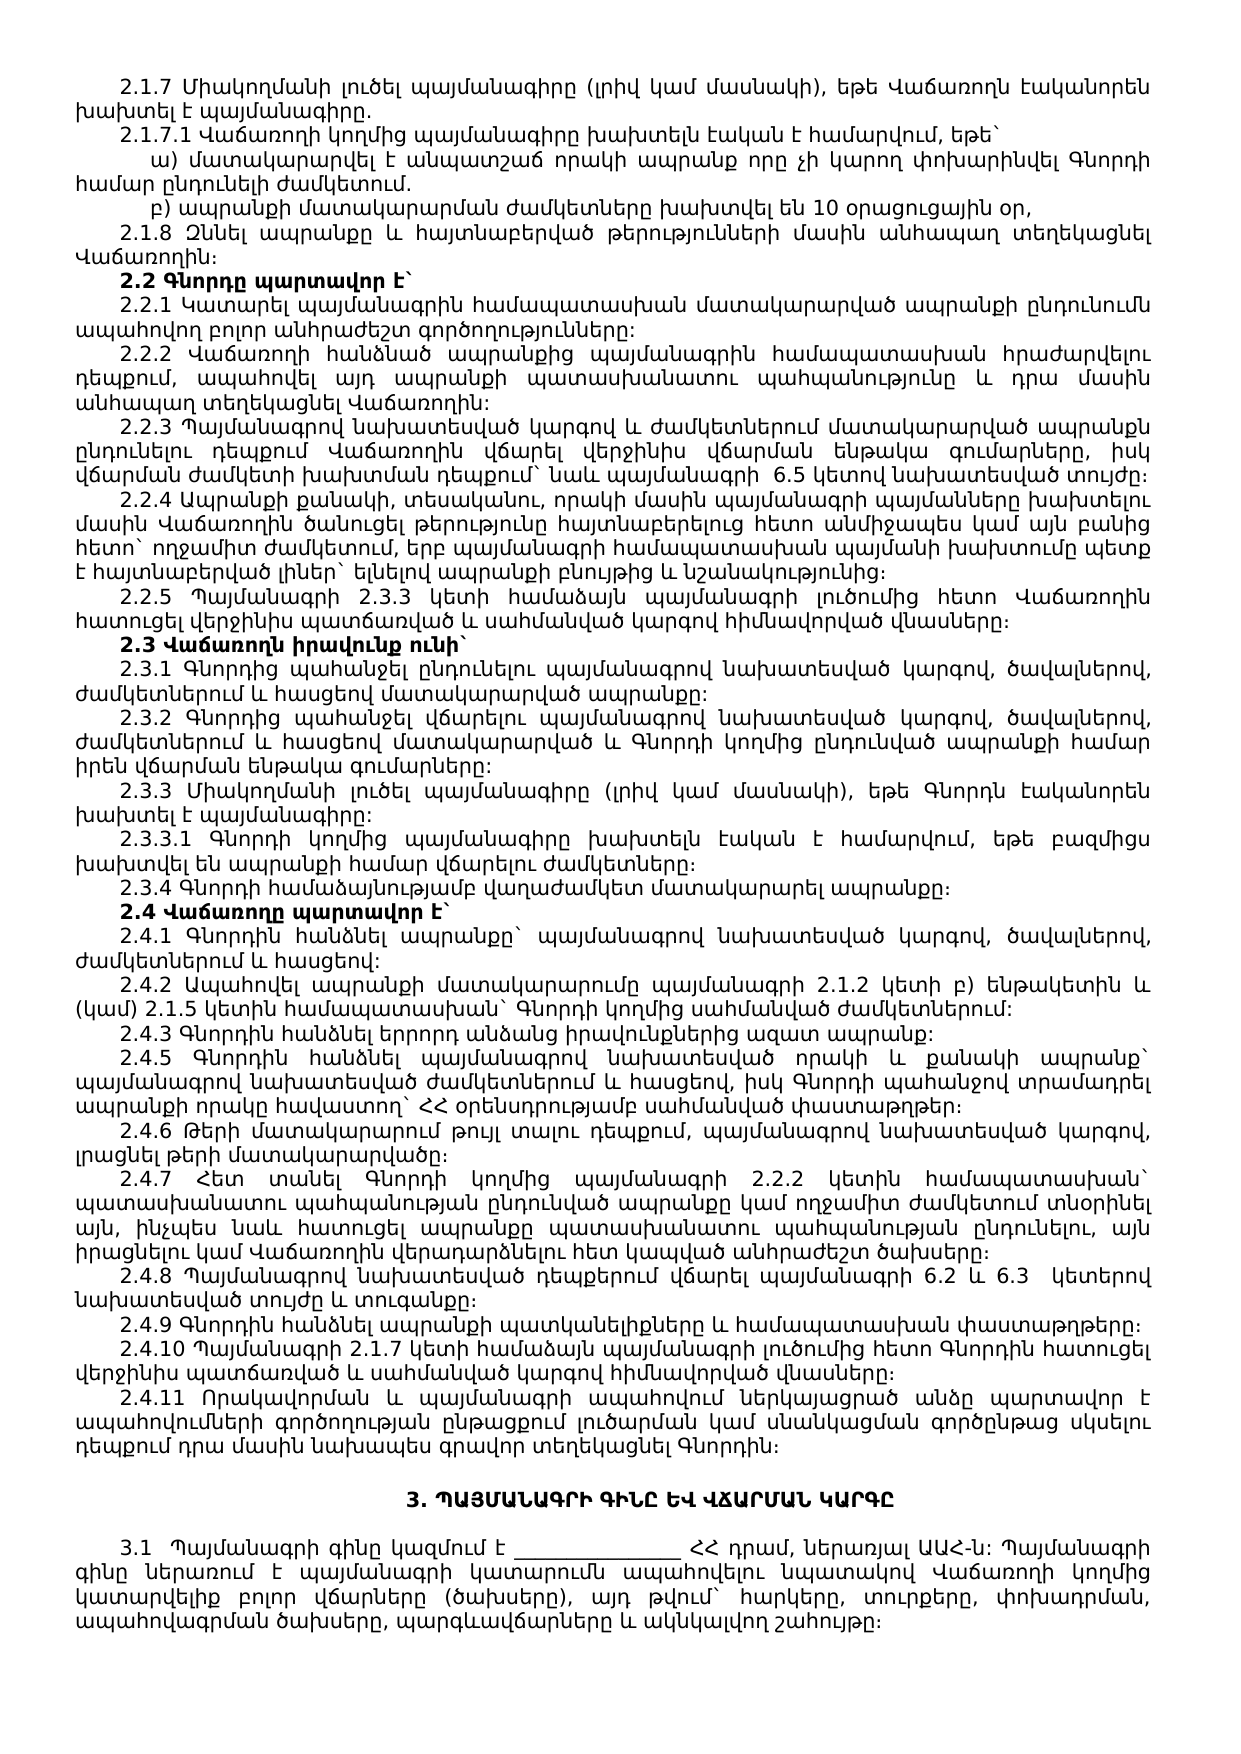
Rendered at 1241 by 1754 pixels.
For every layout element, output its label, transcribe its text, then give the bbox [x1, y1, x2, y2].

text 2.4.6 Թերի մատակարարում թույլ տալու դեպքում, պայմանագրով նախատեսված կարգով, լրացնել թերի մատակարարվածը։ [75, 1119, 1152, 1167]
text 2.3 Վաճառողն իրավունք ունի` [75, 633, 1152, 657]
text 2.2 Գնորդը պարտավոր է` [75, 269, 1152, 293]
text 2.4.10 Պայմանագրի 2.1.7 կետի համաձայն պայմանագրի լուծումից հետո Գնորդին հատուցել վերջինիս պատճառված և սահմանված կարգով հիմնավորված վնասները։ [75, 1337, 1152, 1386]
text 2.4.3 Գնորդին հանձնել երրորդ անձանց իրավունքներից ազատ ապրանք: [75, 1022, 1152, 1046]
text 2.2.3 Պայմանագրով նախատեսված կարգով և ժամկետներում մատակարարված ապրանքն ընդունելու դեպքում Վաճառողին վճարել վերջինիս վճարման ենթակա գումարները, իսկ վճարման ժամկետի խախտման դեպքում` նաև պայմանագրի 6.5 կետով նախատեսված տույժը։ [75, 415, 1152, 488]
text 2.2.4 Ապրանքի քանակի, տեսականու, որակի մասին պայմանագրի պայմանները խախտելու մասին Վաճառողին ծանուցել թերությունը հայտնաբերելուց հետո անմիջապես կամ այն բանից հետո` ողջամիտ ժամկետում, երբ պայմանագրի համապատասխան պայմանի խախտումը պետք է հայտնաբերված լիներ` ելնելով ապրանքի բնույթից և նշանակությունից։ [75, 488, 1152, 585]
text 3.1 Պայմանագրի գինը կազմում է ________________ ՀՀ դրամ, ներառյալ ԱԱՀ-ն: Պայմանագրի գինը ներառում է պայմանագրի կատարումն ապահովելու նպատակով Վաճառողի կողմից կատարվելիք բոլոր վճարները (ծախսերը), այդ թվում` հարկերը, տուրքերը, փոխադրման, ապահովագրման ծախսերը, պարգևավճարները և ակնկալվող շահույթը։ [75, 1536, 1152, 1633]
text 2.3.3 Միակողմանի լուծել պայմանագիրը (լրիվ կամ մասնակի), եթե Գնորդն էականորեն խախտել է պայմանագիրը: [75, 779, 1152, 827]
text 2.3.3.1 Գնորդի կողմից պայմանագիրը խախտելն էական է համարվում, եթե բազմիցս խախտվել են ապրանքի համար վճարելու ժամկետները։ [75, 827, 1152, 876]
text 3. ՊԱՅՄԱՆԱԳՐԻ ԳԻՆԸ ԵՎ ՎՃԱՐՄԱՆ ԿԱՐԳԸ [75, 1488, 1152, 1512]
text 2.4.9 Գնորդին հանձնել ապրանքի պատկանելիքները և համապատասխան փաստաթղթերը։ [75, 1313, 1152, 1337]
text բ) ապրանքի մատակարարման ժամկետները խախտվել են 10 օրացուցային օր, [75, 196, 1152, 221]
text 2.2.5 Պայմանագրի 2.3.3 կետի համաձայն պայմանագրի լուծումից հետո Վաճառողին հատուցել վերջինիս պատճառված և սահմանված կարգով հիմնավորված վնասները։ [75, 585, 1152, 633]
text 2.4.5 Գնորդին հանձնել պայմանագրով նախատեսված որակի և քանակի ապրանք` պայմանագրով նախատեսված ժամկետներում և հասցեով, իսկ Գնորդի պահանջով տրամադրել ապրանքի որակը հավաստող` ՀՀ օրենսդրությամբ սահմանված փաստաթղթեր։ [75, 1046, 1152, 1119]
text 2.3.1 Գնորդից պահանջել ընդունելու պայմանագրով նախատեսված կարգով, ծավալներով, ժամկետներում և հասցեով մատակարարված ապրանքը: [75, 657, 1152, 706]
text 2.4 Վաճառողը պարտավոր է` [75, 900, 1152, 924]
text 2.3.4 Գնորդի համաձայնությամբ վաղաժամկետ մատակարարել ապրանքը։ [75, 876, 1152, 900]
text 2.4.2 Ապահովել ապրանքի մատակարարումը պայմանագրի 2.1.2 կետի բ) ենթակետին և (կամ) 2.1.5 կետին համապատասխան` Գնորդի կողմից սահմանված ժամկետներում: [75, 973, 1152, 1022]
text 2.4.8 Պայմանագրով նախատեսված դեպքերում վճարել պայմանագրի 6.2 և 6.3 կետերով նախատեսված տույժը և տուգանքը։ [75, 1264, 1152, 1313]
text 2.4.1 Գնորդին հանձնել ապրանքը` պայմանագրով նախատեսված կարգով, ծավալներով, ժամկետներում և հասցեով: [75, 924, 1152, 973]
text 2.1.7.1 Վաճառողի կողմից պայմանագիրը խախտելն էական է համարվում, եթե` [75, 123, 1152, 148]
text 2.4.11 Որակավորման և պայմանագրի ապահովում ներկայացրած անձը պարտավոր է ապահովումների գործողության ընթացքում լուծարման կամ սնանկացման գործընթաց սկսելու դեպքում դրա մասին նախապես գրավոր տեղեկացնել Գնորդին։ [75, 1386, 1152, 1458]
text ա) մատակարարվել է անպատշաճ որակի ապրանք որը չի կարող փոխարինվել Գնորդի համար ընդունելի ժամկետում. [75, 148, 1152, 196]
text 2.3.2 Գնորդից պահանջել վճարելու պայմանագրով նախատեսված կարգով, ծավալներով, ժամկետներում և հասցեով մատակարարված և Գնորդի կողմից ընդունված ապրանքի համար իրեն վճարման ենթակա գումարները: [75, 706, 1152, 779]
text 2.2.1 Կատարել պայմանագրին համապատասխան մատակարարված ապրանքի ընդունումն ապահովող բոլոր անհրաժեշտ գործողությունները: [75, 293, 1152, 342]
text 2.1.7 Միակողմանի լուծել պայմանագիրը (լրիվ կամ մասնակի), եթե Վաճառողն էականորեն խախտել է պայմանագիրը. [75, 75, 1152, 123]
text 2.4.7 Հետ տանել Գնորդի կողմից պայմանագրի 2.2.2 կետին համապատասխան` պատասխանատու պահպանության ընդունված ապրանքը կամ ողջամիտ ժամկետում տնօրինել այն, ինչպես նաև հատուցել ապրանքը պատասխանատու պահպանության ընդունելու, այն իրացնելու կամ Վաճառողին վերադարձնելու հետ կապված անհրաժեշտ ծախսերը։ [75, 1167, 1152, 1264]
text 2.1.8 Զննել ապրանքը և հայտնաբերված թերությունների մասին անհապաղ տեղեկացնել Վաճառողին։ [75, 221, 1152, 269]
text 2.2.2 Վաճառողի հանձնած ապրանքից պայմանագրին համապատասխան հրաժարվելու դեպքում, ապահովել այդ ապրանքի պատասխանատու պահպանությունը և դրա մասին անհապաղ տեղեկացնել Վաճառողին: [75, 342, 1152, 415]
